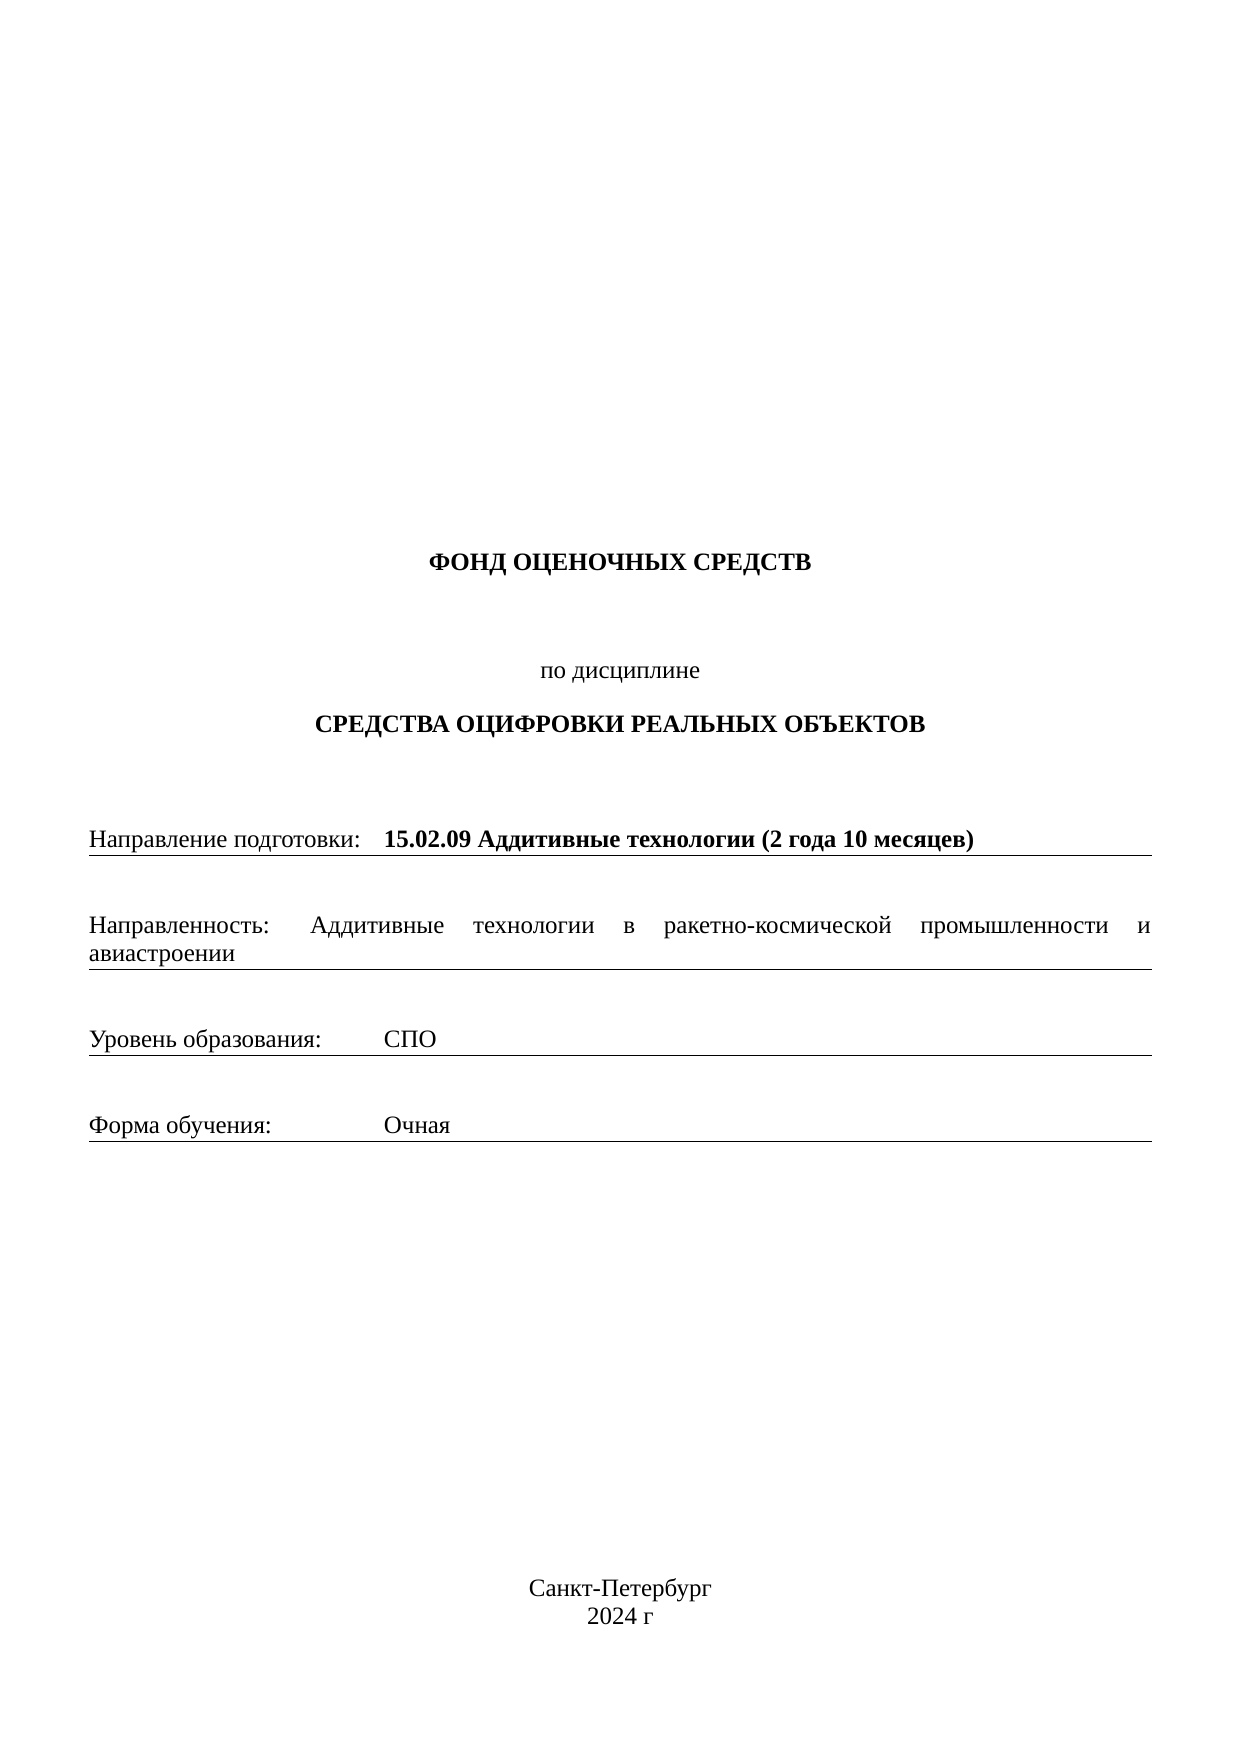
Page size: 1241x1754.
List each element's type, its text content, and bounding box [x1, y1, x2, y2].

text 2024 г [89, 1601, 1152, 1630]
text СРЕДСТВА ОЦИФРОВКИ РЕАЛЬНЫХ ОБЪЕКТОВ [89, 709, 1152, 738]
text Направление подготовки: 15.02.09 Аддитивные технологии (2 года 10 месяцев) [89, 824, 1152, 855]
text Уровень образования: СПО [89, 1024, 1152, 1055]
text Форма обучения: Очная [89, 1110, 1152, 1141]
text Санкт-Петербург [89, 1573, 1152, 1601]
text по дисциплине [89, 655, 1152, 684]
text ФОНД ОЦЕНОЧНЫХ СРЕДСТВ [89, 547, 1152, 576]
text Направленность: Аддитивные технологии в ракетно-космической промышленности и авиастроении [89, 910, 1152, 969]
